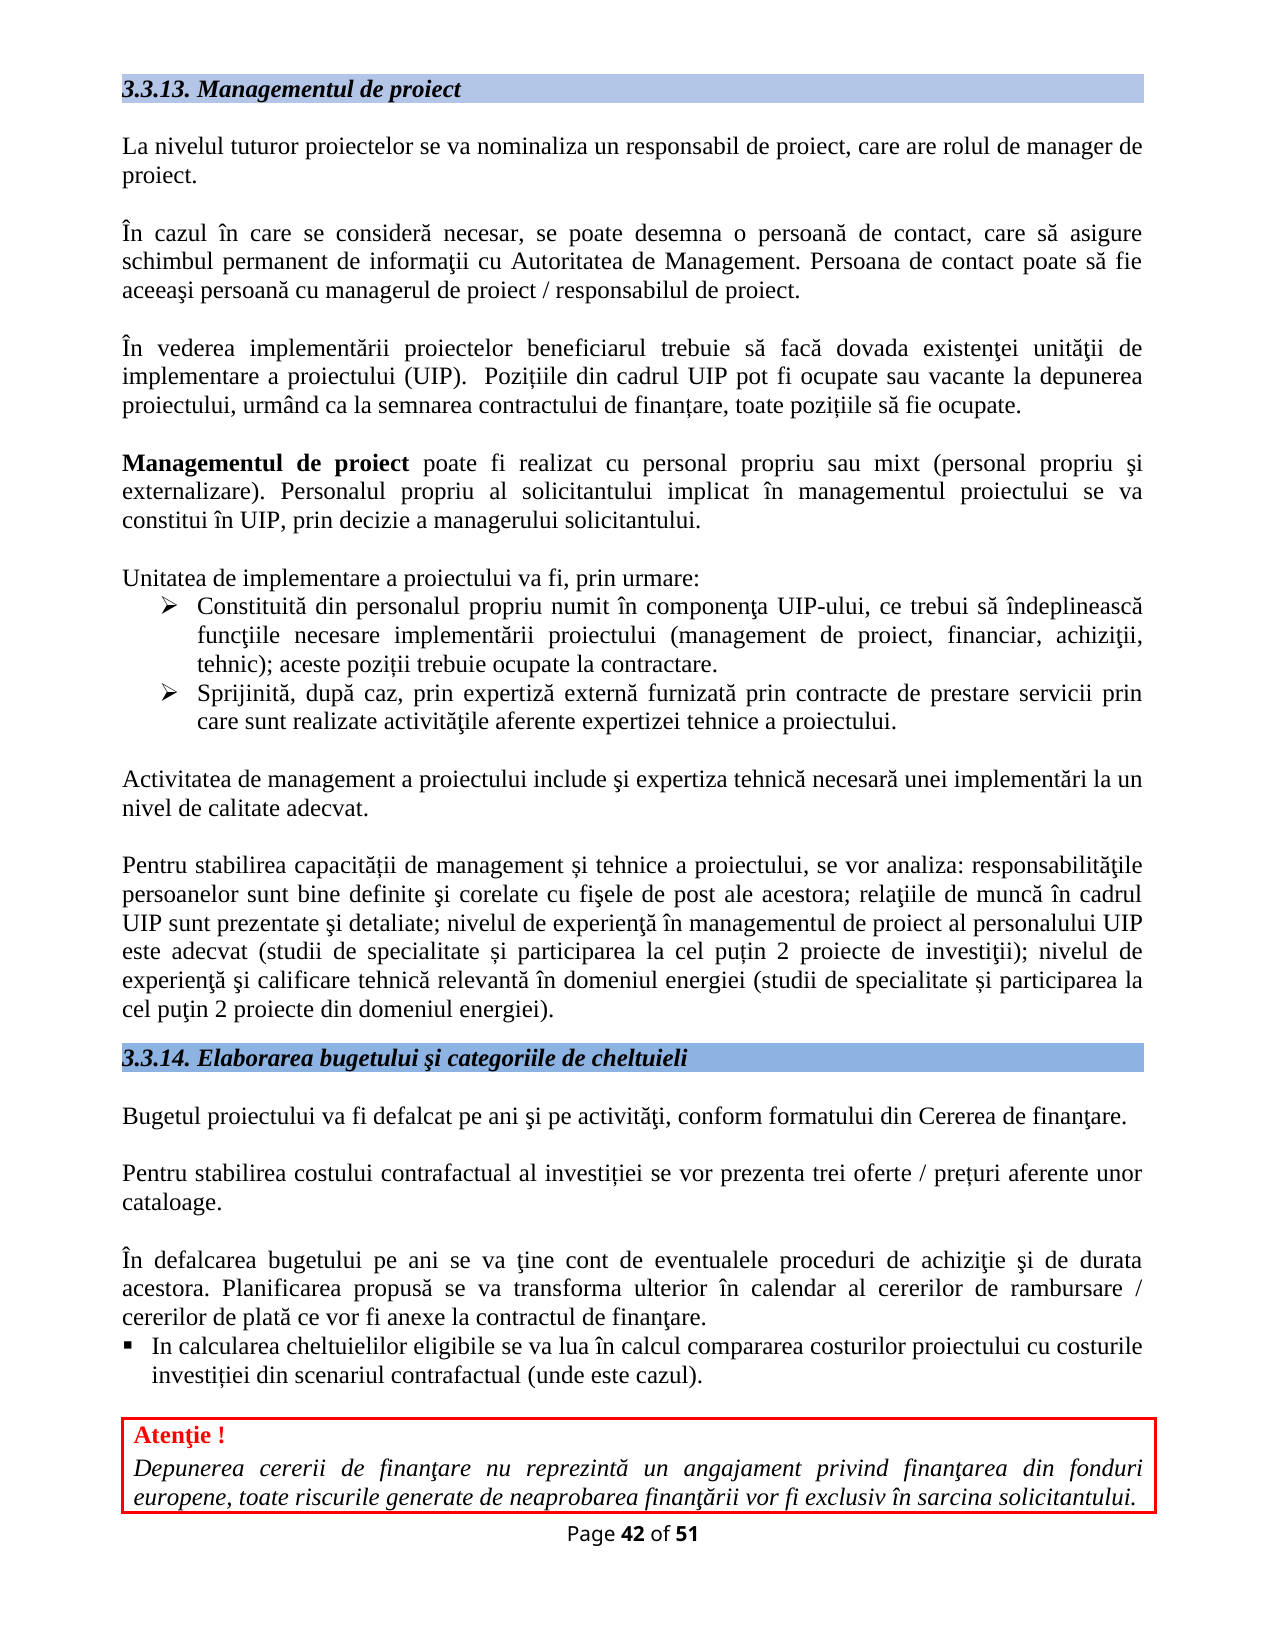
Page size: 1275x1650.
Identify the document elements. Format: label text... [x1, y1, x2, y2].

list In calcularea cheltuielilor eligibile se va lua în calcul compararea costurilor proiectului cu costurile investiției din scenariul contrafactual (unde este cazul). [122, 1331, 1144, 1388]
list Sprijinită, după caz, prin expertiză externă furnizată prin contracte de prestare servicii prin care sunt realizate activităţile aferente expertizei tehnice a proiectului. [159, 678, 1144, 735]
text 3.3.14. Elaborarea bugetului şi categoriile de cheltuieli [122, 1043, 1144, 1072]
text Managementul de proiect poate fi realizat cu personal propriu sau mixt (personal propriu şi externalizare). Personalul propriu al solicitantului implicat în managementul proiectului se va constitui în UIP, prin decizie a managerului solicitantului. [122, 448, 1144, 534]
table_header Atenţie ! Depunerea cererii de finanţare nu reprezintă un angajament privind finanţarea din fonduri europene, toate riscurile generate de neaprobarea finanţării vor fi exclusiv în sarcina solicitantului. [124, 1420, 1154, 1511]
text Unitatea de implementare a proiectului va fi, prin urmare: [122, 563, 1144, 591]
text 3.3.13. Managementul de proiect [122, 74, 1144, 103]
text În cazul în care se consideră necesar, se poate desemna o persoană de contact, care să asigure schimbul permanent de informaţii cu Autoritatea de Management. Persoana de contact poate să fie aceeaşi persoană cu managerul de proiect / responsabilul de proiect. [122, 218, 1144, 304]
text În defalcarea bugetului pe ani se va ţine cont de eventualele proceduri de achiziţie şi de durata acestora. Planificarea propusă se va transforma ulterior în calendar al cererilor de rambursare / cererilor de plată ce vor fi anexe la contractul de finanţare. [122, 1245, 1144, 1331]
text Activitatea de management a proiectului include şi expertiza tehnică necesară unei implementări la un nivel de calitate adecvat. [122, 764, 1144, 821]
text În vederea implementării proiectelor beneficiarul trebuie să facă dovada existenţei unităţii de implementare a proiectului (UIP). Pozițiile din cadrul UIP pot fi ocupate sau vacante la depunerea proiectului, urmând ca la semnarea contractului de finanțare, toate pozițiile să fie ocupate. [122, 333, 1144, 419]
text Bugetul proiectului va fi defalcat pe ani şi pe activităţi, conform formatului din Cererea de finanţare. [122, 1101, 1144, 1130]
text Pentru stabilirea capacității de management și tehnice a proiectului, se vor analiza: responsabilităţile persoanelor sunt bine definite şi corelate cu fişele de post ale acestora; relaţiile de muncă în cadrul UIP sunt prezentate şi detaliate; nivelul de experienţă în managementul de proiect al personalului UIP este adecvat (studii de specialitate și participarea la cel puțin 2 proiecte de investiţii); nivelul de experienţă şi calificare tehnică relevantă în domeniul energiei (studii de specialitate și participarea la cel puţin 2 proiecte din domeniul energiei). [122, 850, 1144, 1023]
list Constituită din personalul propriu numit în componenţa UIP-ului, ce trebui să îndeplinească funcţiile necesare implementării proiectului (management de proiect, financiar, achiziţii, tehnic); aceste poziții trebuie ocupate la contractare. [159, 591, 1144, 678]
text Pentru stabilirea costului contrafactual al investiției se vor prezenta trei oferte / prețuri aferente unor cataloage. [122, 1158, 1144, 1216]
text La nivelul tuturor proiectelor se va nominaliza un responsabil de proiect, care are rolul de manager de proiect. [122, 131, 1144, 189]
